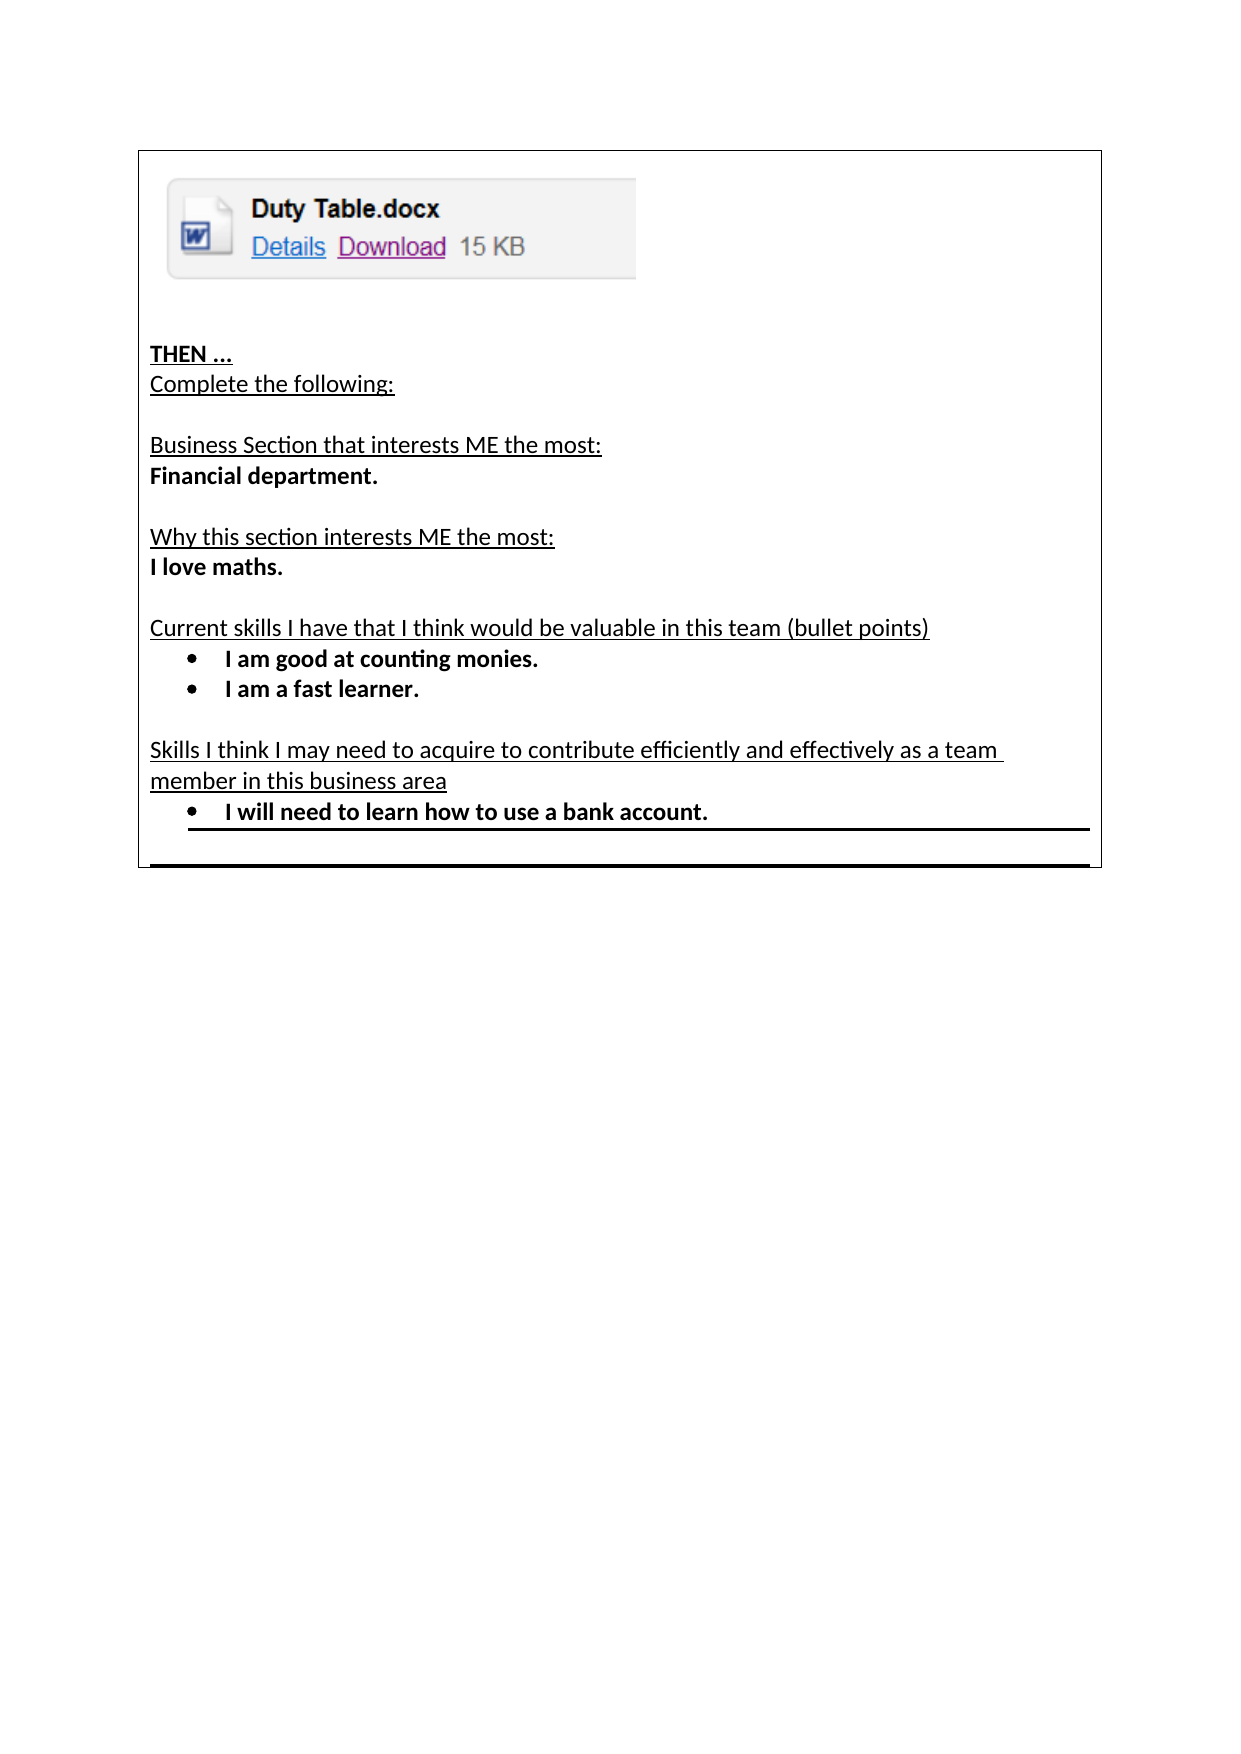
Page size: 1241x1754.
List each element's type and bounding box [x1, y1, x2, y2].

table_cell [139, 151, 1101, 867]
picture [150, 151, 636, 308]
